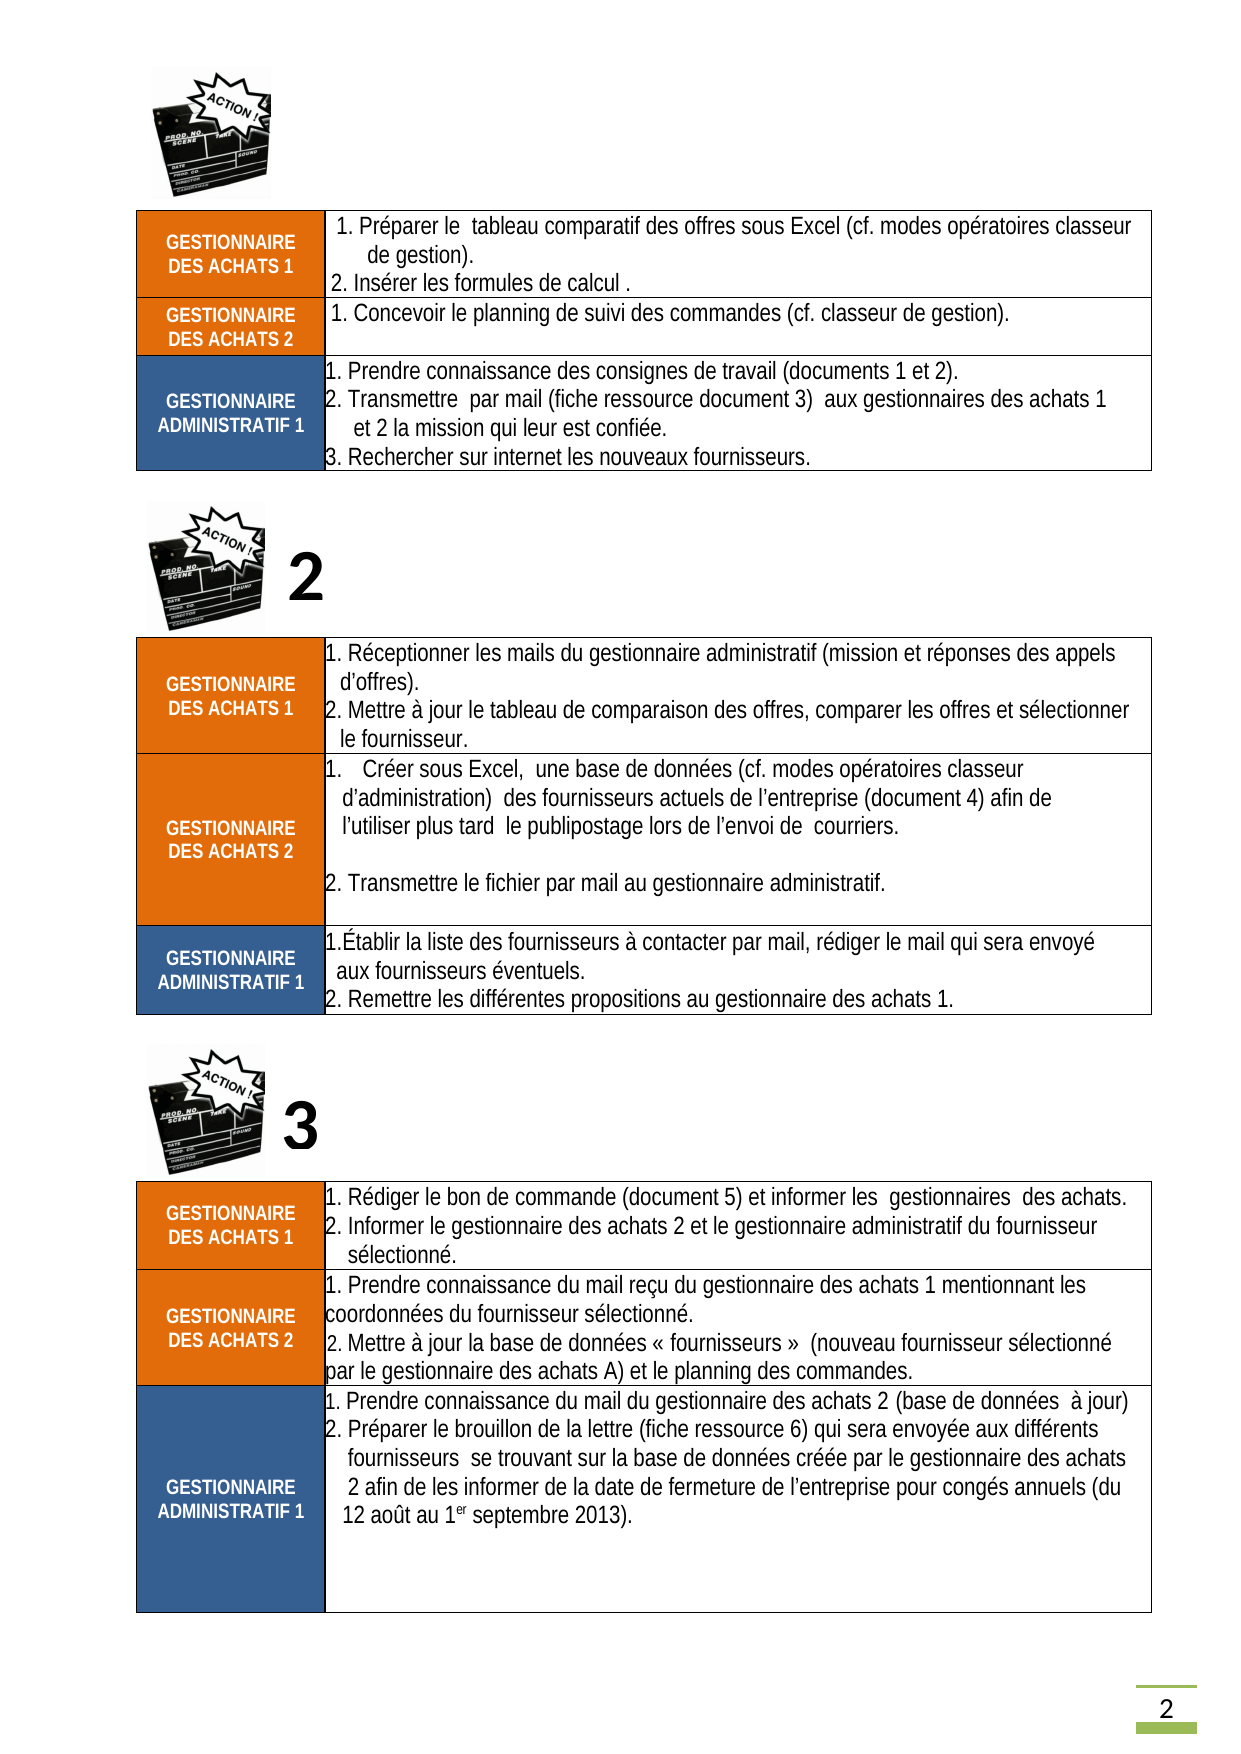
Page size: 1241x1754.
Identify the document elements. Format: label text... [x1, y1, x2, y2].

picture [147, 1044, 265, 1177]
table_cell 1. Concevoir le planning de suivi des commandes (cf. classeur de gestion). [326, 298, 1151, 355]
table_cell Créer sous Excel, une base de données (cf. modes opératoires classeur d’administration) des fournisseurs actuels de l’entreprise (document 4) afin de l’utiliser plus tard le publipostage lors de l’envoi de courriers. 2. Transmettre le fichier par mail au gestionnaire administratif. [326, 754, 1151, 925]
table_cell 1. Prendre connaissance des consignes de travail (documents 1 et 2). 2. Transmettre par mail (fiche ressource document 3) aux gestionnaires des achats 1 et 2 la mission qui leur est confiée. 3. Rechercher sur internet les nouveaux fournisseurs. [326, 356, 1151, 470]
table_header GESTIONNAIRE DES ACHATS 1 [137, 211, 324, 297]
table_cell GESTIONNAIRE DES ACHATS 2 [137, 754, 324, 925]
picture [147, 501, 265, 633]
table_header GESTIONNAIRE DES ACHATS 1 [137, 1182, 324, 1269]
table_header 1. Rédiger le bon de commande (document 5) et informer les gestionnaires des achats. 2. Informer le gestionnaire des achats 2 et le gestionnaire administratif du fournisseur sélectionné. [326, 1182, 1151, 1269]
table_header 1. Préparer le tableau comparatif des offres sous Excel (cf. modes opératoires classeur de gestion). 2. Insérer les formules de calcul . [326, 211, 1151, 297]
table_cell GESTIONNAIRE ADMINISTRATIF 1 [137, 1386, 324, 1612]
table_header GESTIONNAIRE DES ACHATS 1 [137, 638, 324, 753]
table_cell GESTIONNAIRE ADMINISTRATIF 1 [137, 356, 324, 470]
table_cell 1. Prendre connaissance du mail reçu du gestionnaire des achats 1 mentionnant les coordonnées du fournisseur sélectionné. 2. Mettre à jour la base de données « fournisseurs » (nouveau fournisseur sélectionné par le gestionnaire des achats A) et le planning des commandes. [326, 1270, 1151, 1385]
table_cell 1. Prendre connaissance du mail du gestionnaire des achats 2 (base de données à jour) 2. Préparer le brouillon de la lettre (fiche ressource 6) qui sera envoyée aux différents fournisseurs se trouvant sur la base de données créée par le gestionnaire des achats 2 afin de les informer de la date de fermeture de l’entreprise pour congés annuels (du 12 août au 1er septembre 2013). [326, 1386, 1151, 1612]
table_cell GESTIONNAIRE DES ACHATS 2 [137, 298, 324, 355]
table_cell GESTIONNAIRE DES ACHATS 2 [137, 1270, 324, 1385]
table_cell 1.Établir la liste des fournisseurs à contacter par mail, rédiger le mail qui sera envoyé aux fournisseurs éventuels. 2. Remettre les différentes propositions au gestionnaire des achats 1. [326, 926, 1151, 1014]
table_header 1. Réceptionner les mails du gestionnaire administratif (mission et réponses des appels d’offres). 2. Mettre à jour le tableau de comparaison des offres, comparer les offres et sélectionner le fournisseur. [326, 638, 1151, 753]
picture [151, 67, 271, 199]
table_cell GESTIONNAIRE ADMINISTRATIF 1 [137, 926, 324, 1014]
